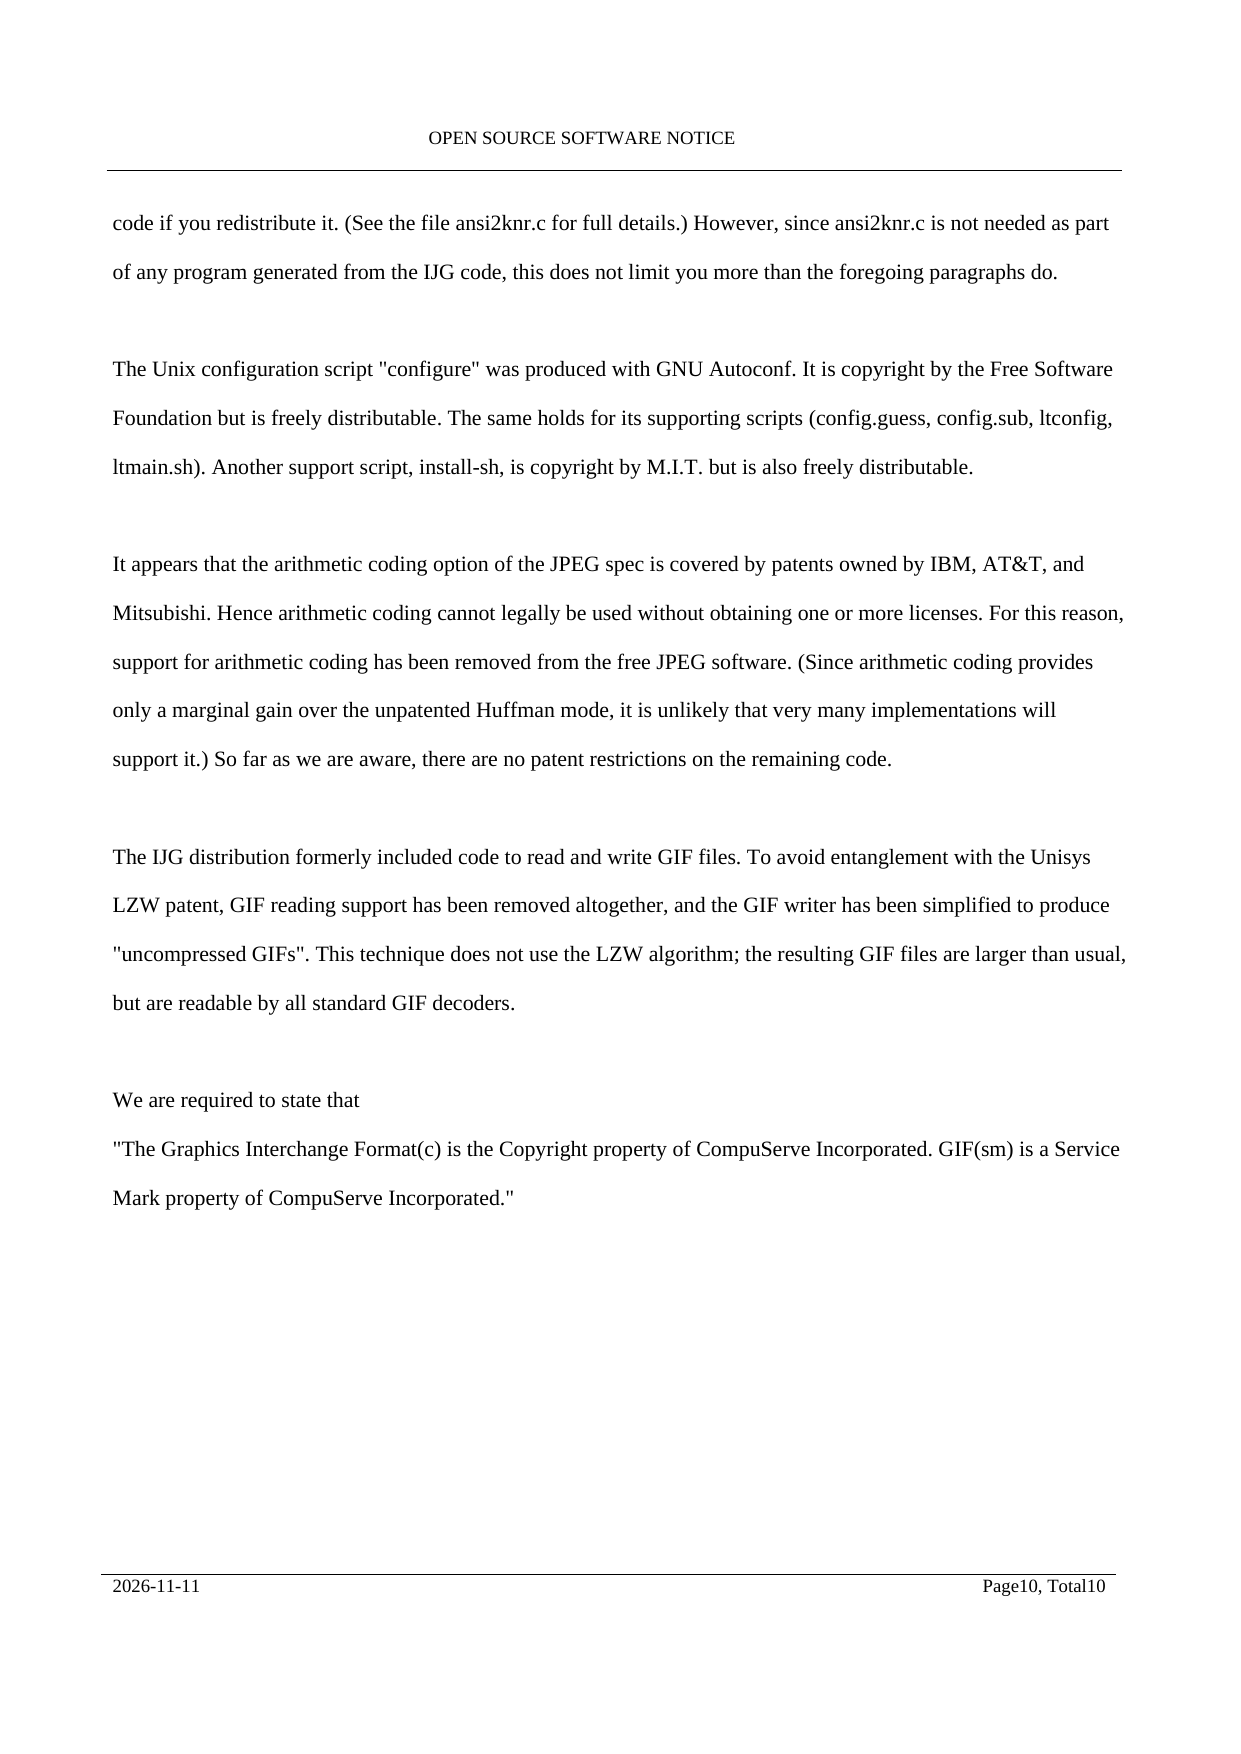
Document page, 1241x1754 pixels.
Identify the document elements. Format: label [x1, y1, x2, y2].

text [112, 206, 1128, 1214]
